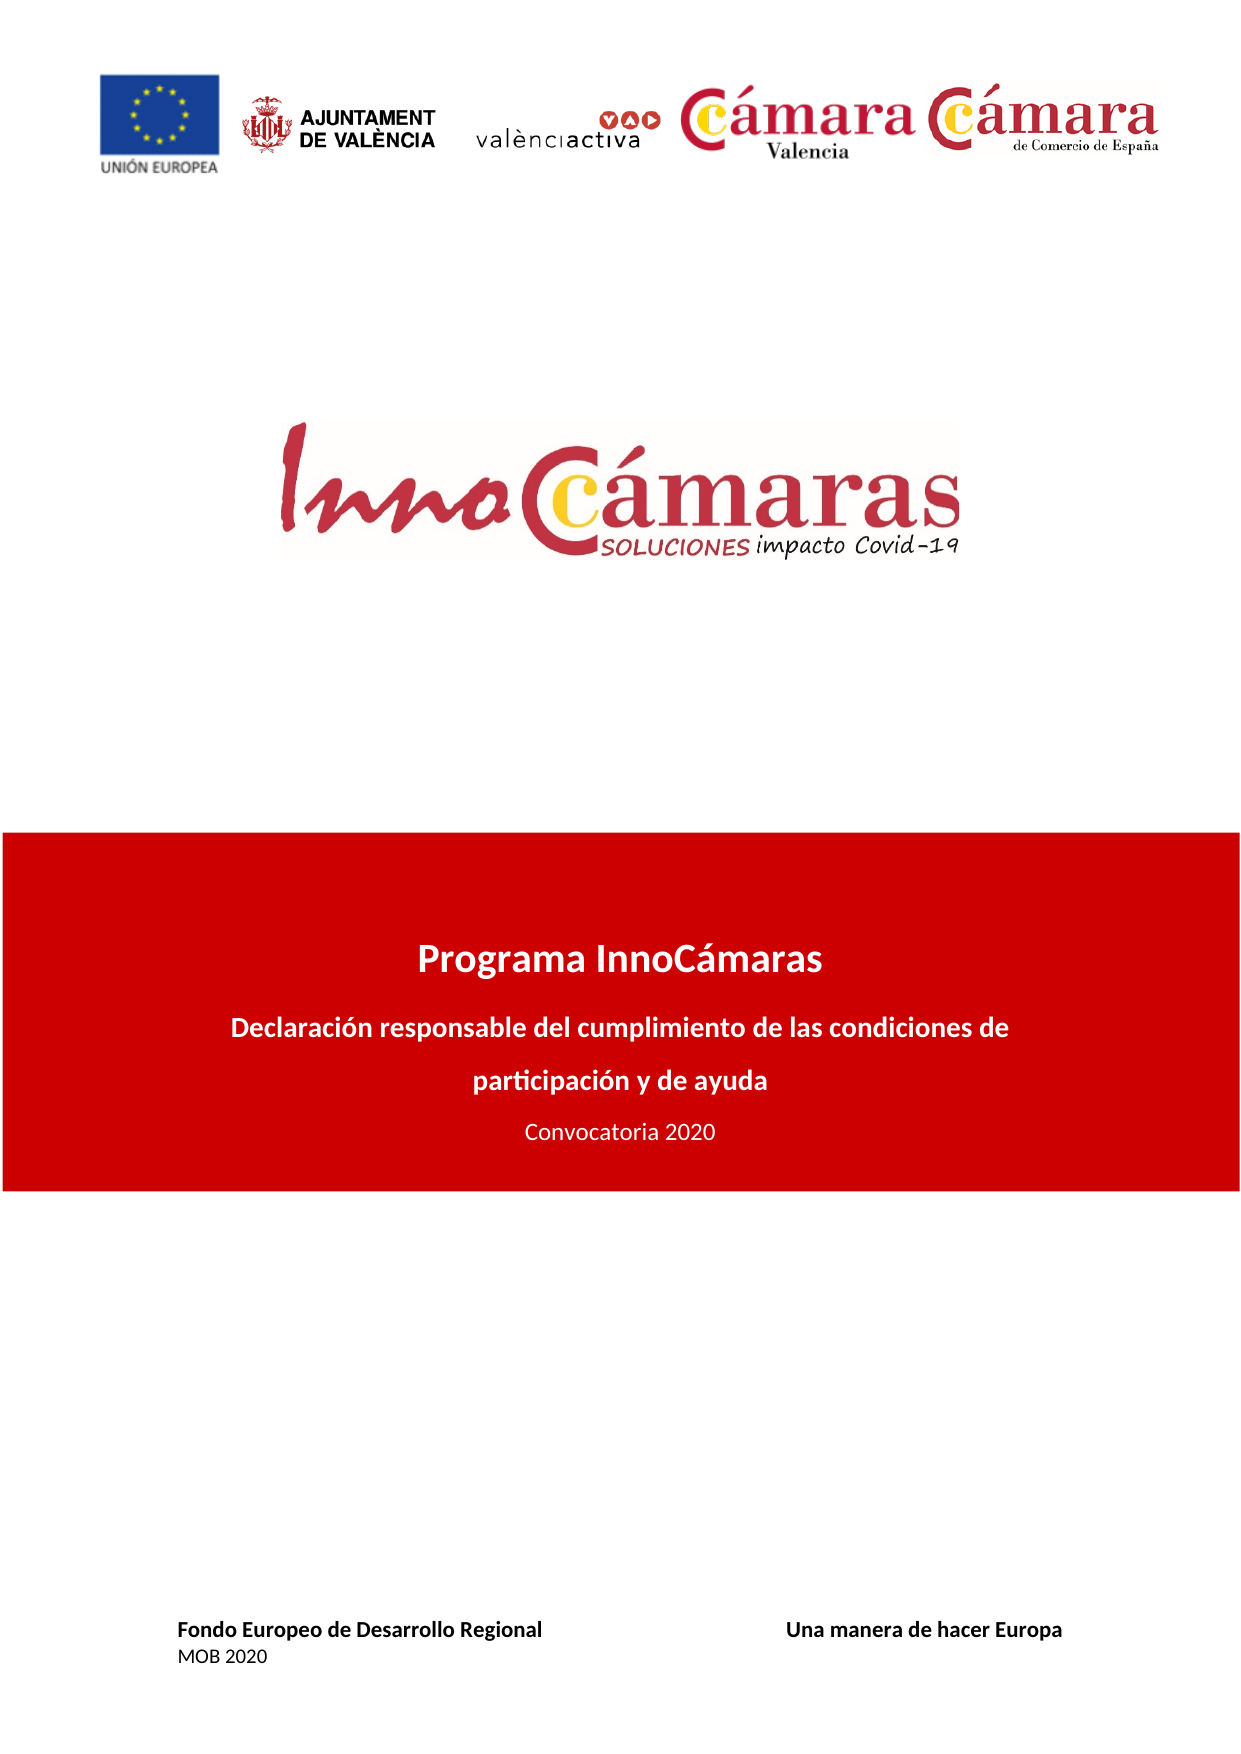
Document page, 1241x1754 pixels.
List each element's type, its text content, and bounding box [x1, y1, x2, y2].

text Declaración responsable del cumplimiento de las condiciones de participación y de ayuda [177, 1009, 1063, 1098]
text Programa InnoCámaras [177, 932, 1063, 983]
picture [96, 61, 919, 182]
text Convocatoria 2020 [177, 1116, 1063, 1146]
picture [926, 81, 1160, 156]
picture [281, 422, 960, 560]
